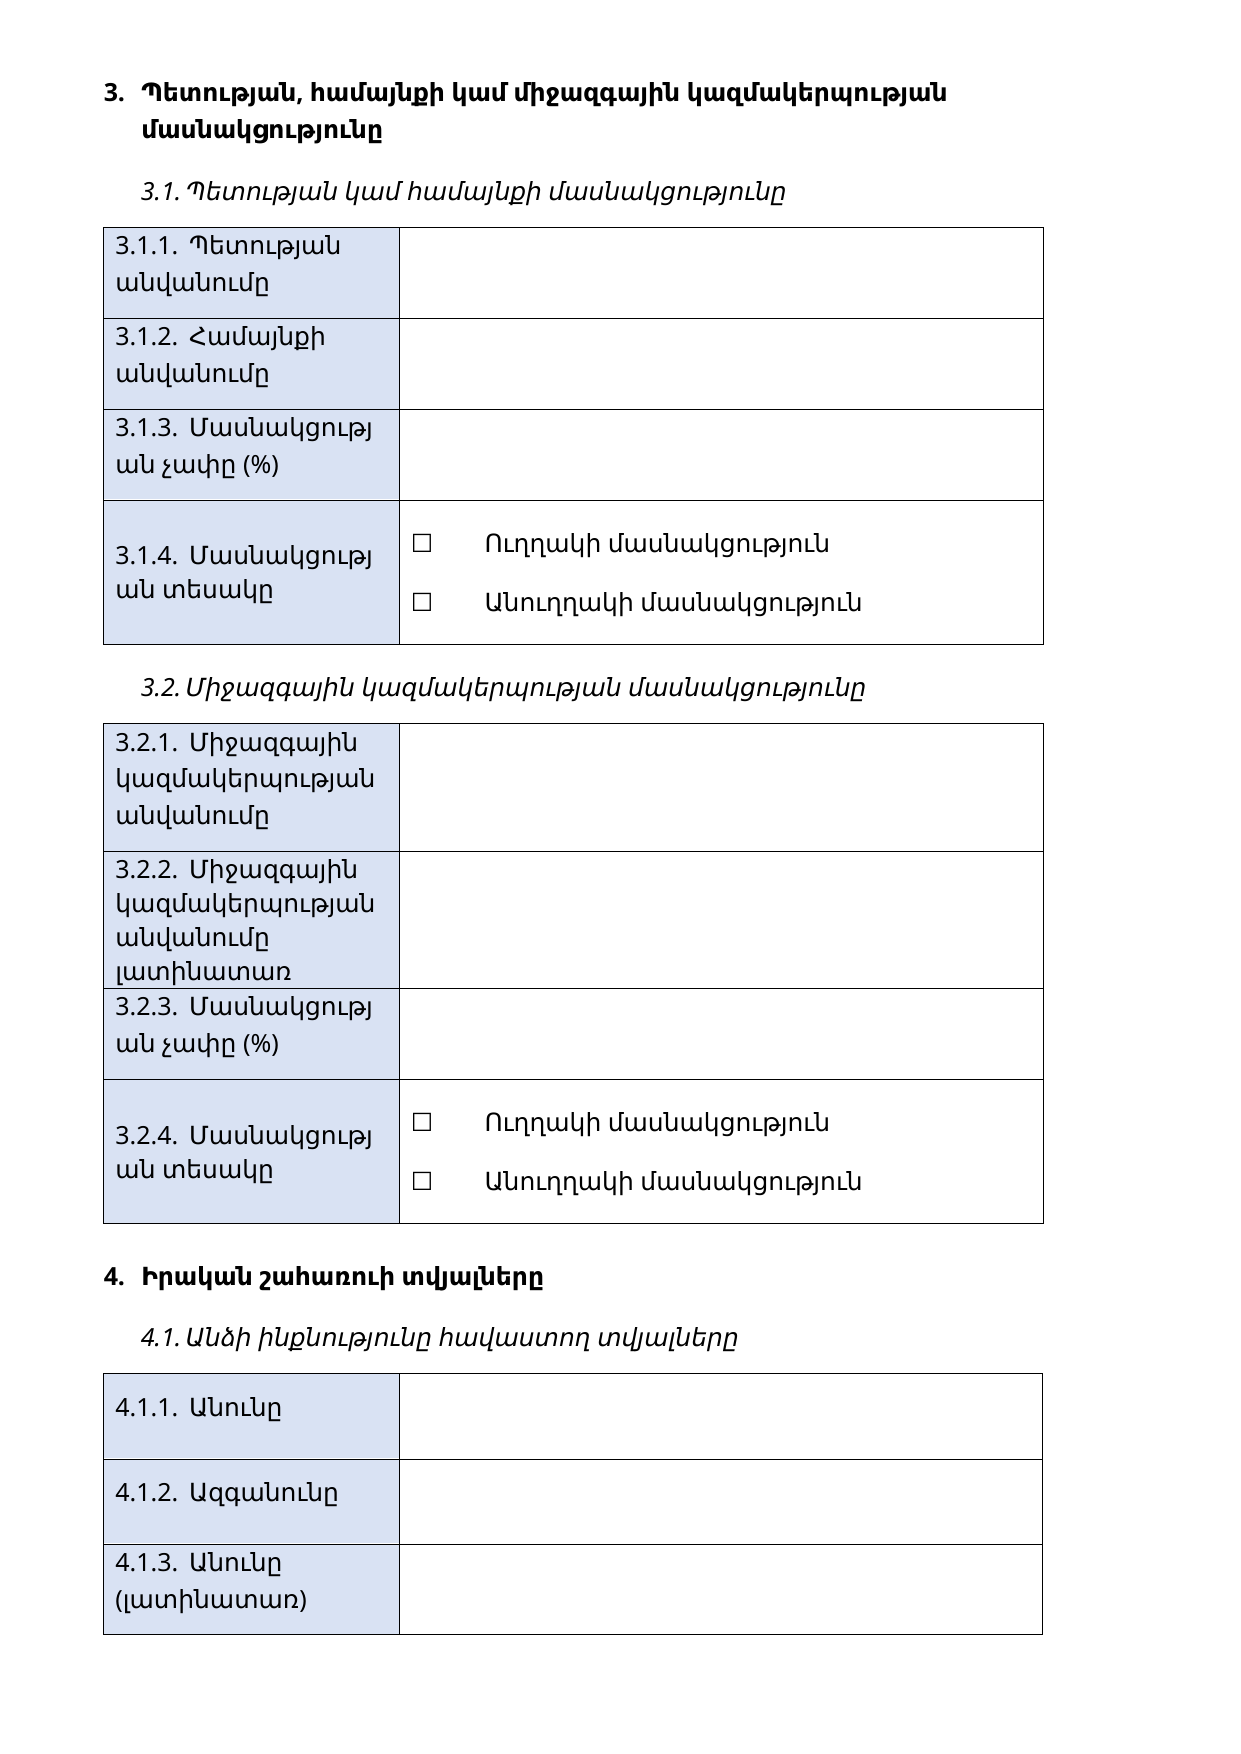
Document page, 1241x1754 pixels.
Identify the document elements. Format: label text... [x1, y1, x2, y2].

table_cell [400, 410, 1043, 499]
table_cell ☐ Ուղղակի մասնակցություն ☐ Անուղղակի մասնակցություն [400, 1080, 1043, 1223]
table_header Անունը [104, 1374, 399, 1458]
list Պետության, համայնքի կամ միջազգային կազմակերպության մասնակցությունը [103, 75, 1167, 146]
table_cell Մասնակցության տեսակը [104, 1080, 399, 1223]
list Միջազգային կազմակերպության մասնակցությունը [141, 670, 1167, 704]
table_cell Միջազգային կազմակերպության անվանումը լատինատառ [104, 852, 399, 988]
table_cell Ազգանունը [104, 1460, 399, 1543]
list Իրական շահառուի տվյալները [103, 1258, 1167, 1292]
table_cell ☐ Ուղղակի մասնակցություն ☐ Անուղղակի մասնակցություն [400, 501, 1043, 644]
table_cell Համայնքի անվանումը [104, 319, 399, 409]
table_cell [400, 852, 1043, 988]
table_cell [400, 989, 1043, 1079]
table_header Պետության անվանումը [104, 228, 399, 318]
table_cell Մասնակցության տեսակը [104, 501, 399, 644]
table_cell Մասնակցության չափը (%) [104, 989, 399, 1079]
table_cell [400, 1460, 1042, 1543]
table_cell Մասնակցության չափը (%) [104, 410, 399, 499]
table_cell [400, 319, 1043, 409]
list Անձի ինքնությունը հավաստող տվյալները [141, 1320, 1167, 1354]
table_cell [400, 1545, 1042, 1634]
table_header [400, 724, 1043, 851]
table_cell Անունը (լատինատառ) [104, 1545, 399, 1634]
table_header Միջազգային կազմակերպության անվանումը [104, 724, 399, 851]
table_header [400, 1374, 1042, 1458]
table_header [400, 228, 1043, 318]
list Պետության կամ համայնքի մասնակցությունը [141, 173, 1167, 208]
